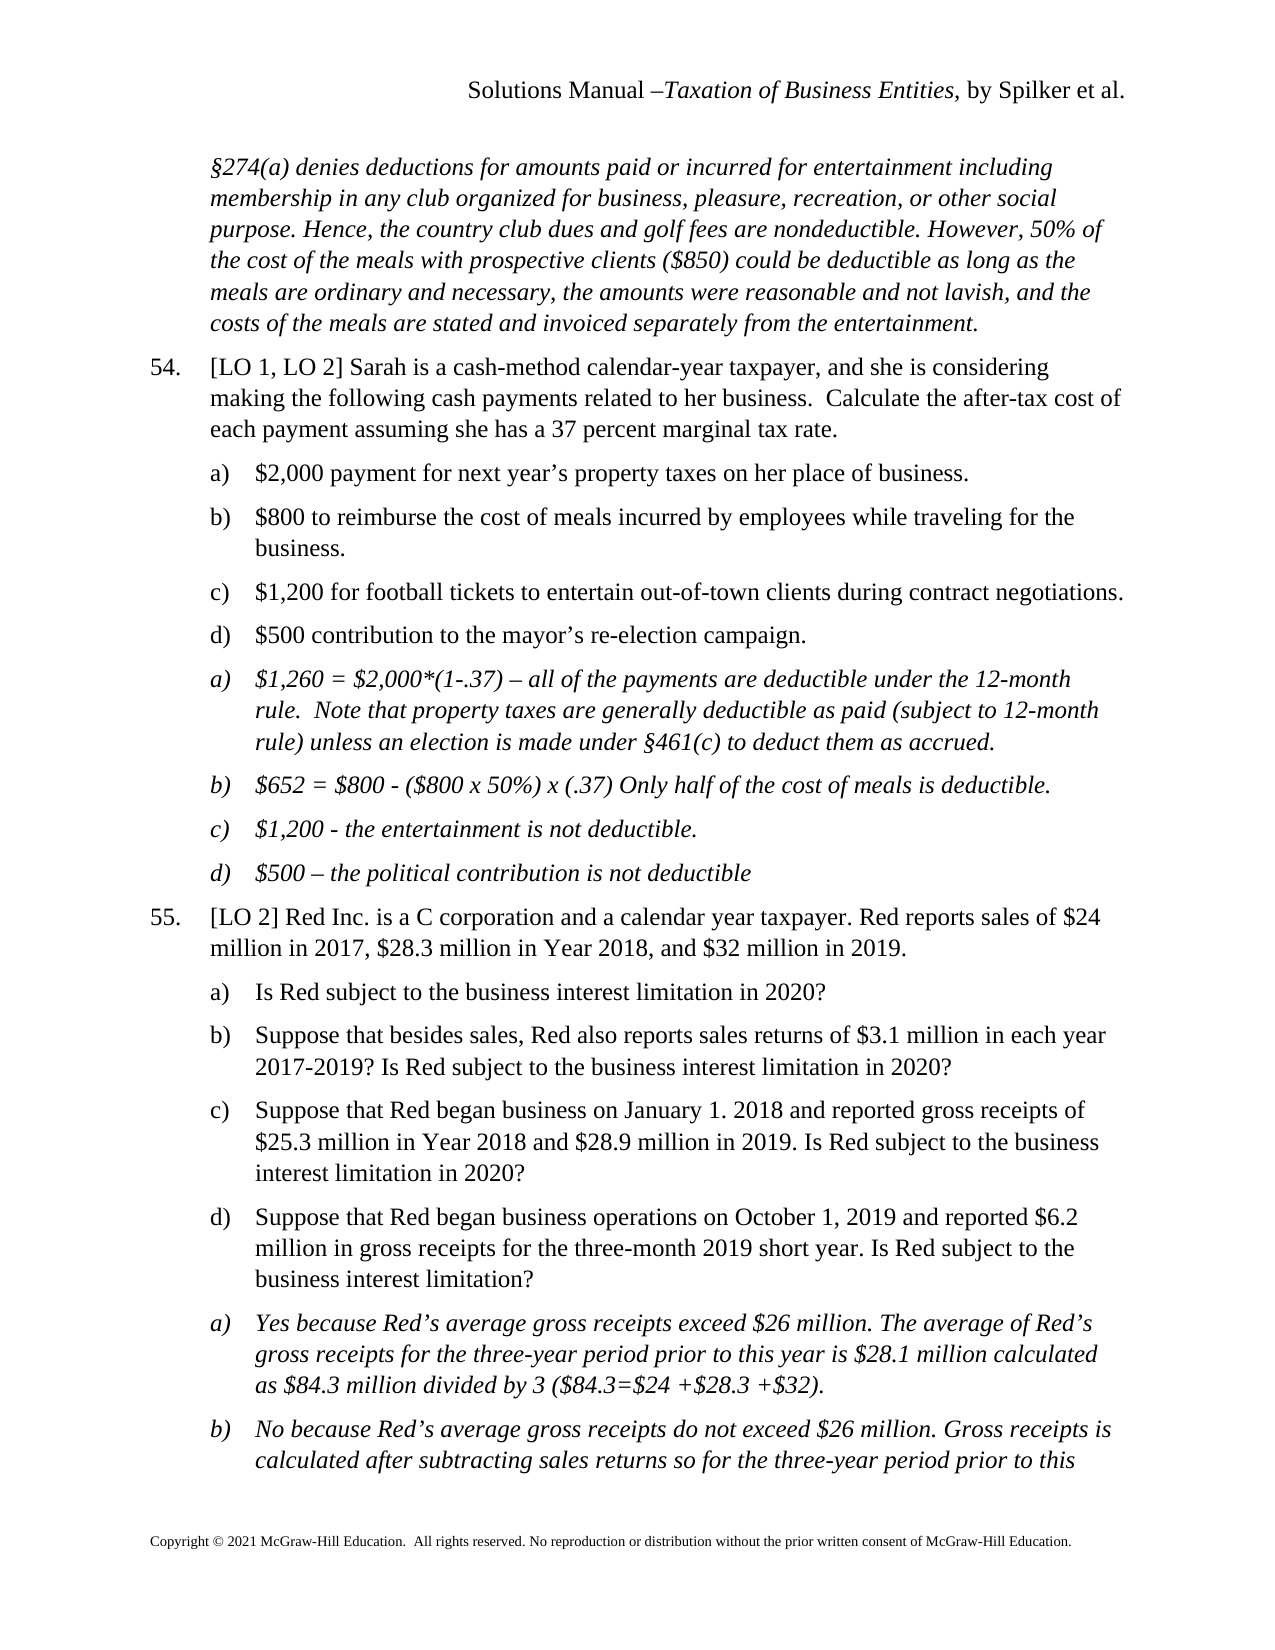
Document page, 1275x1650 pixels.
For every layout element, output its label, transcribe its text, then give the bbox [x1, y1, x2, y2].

text §274(a) denies deductions for amounts paid or incurred for entertainment including membership in any club organized for business, pleasure, recreation, or other social purpose. Hence, the country club dues and golf fees are nondeductible. However, 50% of the cost of the meals with prospective clients ($850) could be deductible as long as the meals are ordinary and necessary, the amounts were reasonable and not lavish, and the costs of the meals are stated and invoiced separately from the entertainment. [150, 150, 1125, 337]
text a) Yes because Red’s average gross receipts exceed $26 million. The average of Red’s gross receipts for the three-year period prior to this year is $28.1 million calculated as $84.3 million divided by 3 ($84.3=$24 +$28.3 +$32). [210, 1306, 1125, 1400]
text d) $500 contribution to the mayor’s re-election campaign. [210, 619, 1125, 650]
text a) Is Red subject to the business interest limitation in 2020? [210, 975, 1125, 1006]
text d) $500 – the political contribution is not deductible [210, 856, 1125, 887]
text 54. [LO 1, LO 2] Sarah is a cash-method calendar-year taxpayer, and she is considering making the following cash payments related to her business. Calculate the after-tax cost of each payment assuming she has a 37 percent marginal tax rate. [150, 350, 1125, 444]
text c) $1,200 for football tickets to entertain out-of-town clients during contract negotiations. [210, 575, 1125, 606]
text c) $1,200 - the entertainment is not deductible. [210, 812, 1125, 844]
text b) $652 = $800 - ($800 x 50%) x (.37) Only half of the cost of meals is deductible. [210, 769, 1125, 800]
text c) Suppose that Red began business on January 1. 2018 and reported gross receipts of $25.3 million in Year 2018 and $28.9 million in 2019. Is Red subject to the business interest limitation in 2020? [210, 1094, 1125, 1187]
text a) $1,260 = $2,000*(1-.37) – all of the payments are deductible under the 12-month rule. Note that property taxes are generally deductible as paid (subject to 12-month rule) unless an election is made under §461(c) to deduct them as accrued. [210, 662, 1125, 756]
text b) $800 to reimburse the cost of meals incurred by employees while traveling for the business. [210, 500, 1125, 562]
text d) Suppose that Red began business operations on October 1, 2019 and reported $6.2 million in gross receipts for the three-month 2019 short year. Is Red subject to the business interest limitation? [210, 1200, 1125, 1294]
text 55. [LO 2] Red Inc. is a C corporation and a calendar year taxpayer. Red reports sales of $24 million in 2017, $28.3 million in Year 2018, and $32 million in 2019. [150, 900, 1125, 962]
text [210, 1412, 1125, 1475]
text b) Suppose that besides sales, Red also reports sales returns of $3.1 million in each year 2017-2019? Is Red subject to the business interest limitation in 2020? [210, 1019, 1125, 1081]
text a) $2,000 payment for next year’s property taxes on her place of business. [210, 456, 1125, 487]
